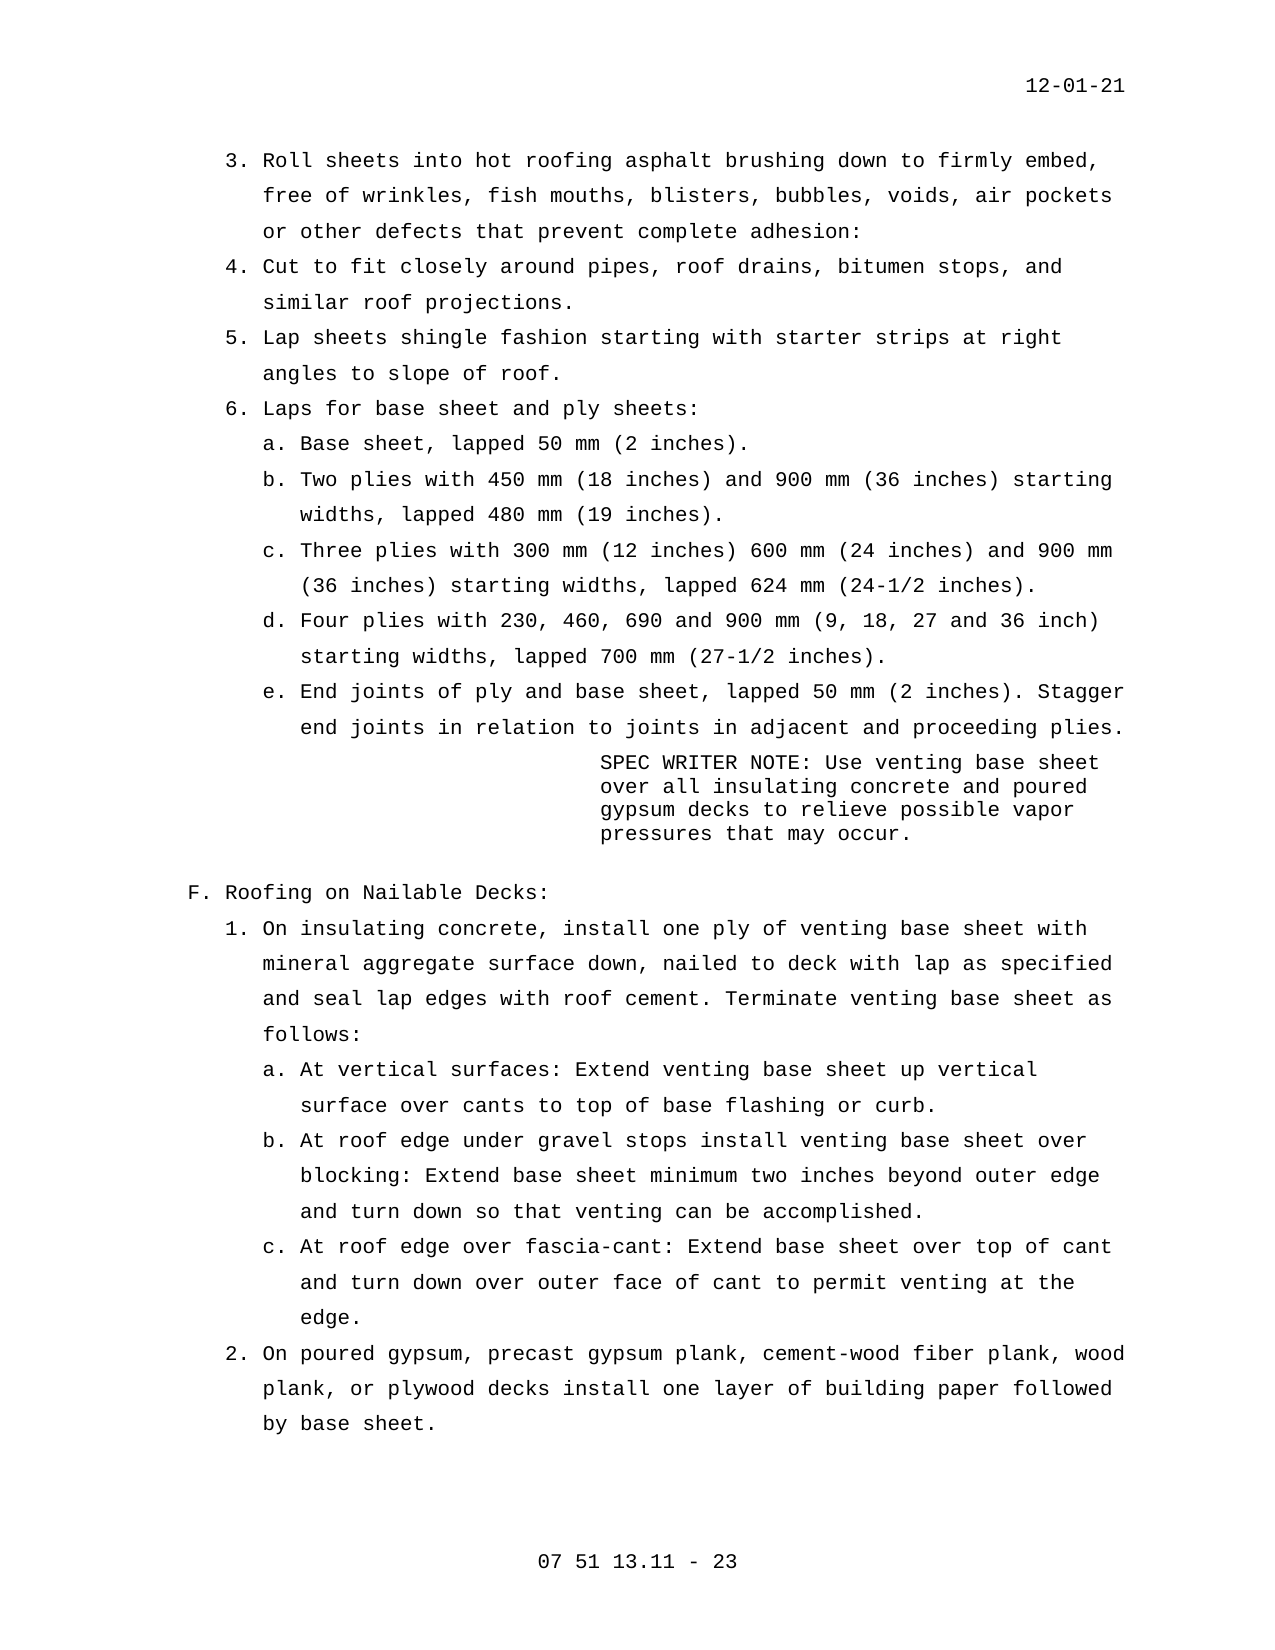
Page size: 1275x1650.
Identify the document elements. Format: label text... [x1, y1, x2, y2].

text On insulating concrete, install one ply of venting base sheet with mineral aggregate surface down, nailed to deck with lap as specified and seal lap edges with roof cement. Terminate venting base sheet as follows: [225, 917, 1125, 1047]
text Roofing on Nailable Decks: [187, 882, 1125, 906]
text At roof edge under gravel stops install venting base sheet over blocking: Extend base sheet minimum two inches beyond outer edge and turn down so that venting can be accomplished. [262, 1130, 1125, 1224]
text Laps for base sheet and ply sheets: [225, 398, 1125, 422]
text Two plies with 450 mm (18 inches) and 900 mm (36 inches) starting widths, lapped 480 mm (19 inches). [262, 469, 1125, 528]
text Roll sheets into hot roofing asphalt brushing down to firmly embed, free of wrinkles, fish mouths, blisters, bubbles, voids, air pockets or other defects that prevent complete adhesion: [225, 150, 1125, 244]
text At vertical surfaces: Extend venting base sheet up vertical surface over cants to top of base flashing or curb. [262, 1059, 1125, 1118]
text Cut to fit closely around pipes, roof drains, bitumen stops, and similar roof projections. [225, 256, 1125, 315]
text On poured gypsum, precast gypsum plank, cement-wood fiber plank, wood plank, or plywood decks install one layer of building paper followed by base sheet. [225, 1342, 1125, 1437]
text Base sheet, lapped 50 mm (2 inches). [262, 433, 1125, 457]
text At roof edge over fascia-cant: Extend base sheet over top of cant and turn down over outer face of cant to permit venting at the edge. [262, 1236, 1125, 1331]
text Three plies with 300 mm (12 inches) 600 mm (24 inches) and 900 mm (36 inches) starting widths, lapped 624 mm (24-1/2 inches). [262, 539, 1125, 599]
text End joints of ply and base sheet, lapped 50 mm (2 inches). Stagger end joints in relation to joints in adjacent and proceeding plies. [262, 681, 1125, 740]
text SPEC WRITER NOTE: Use venting base sheet over all insulating concrete and poured gypsum decks to relieve possible vapor pressures that may occur. [600, 752, 1125, 847]
text Four plies with 230, 460, 690 and 900 mm (9, 18, 27 and 36 inch) starting widths, lapped 700 mm (27-1/2 inches). [262, 610, 1125, 669]
text Lap sheets shingle fashion starting with starter strips at right angles to slope of roof. [225, 327, 1125, 386]
